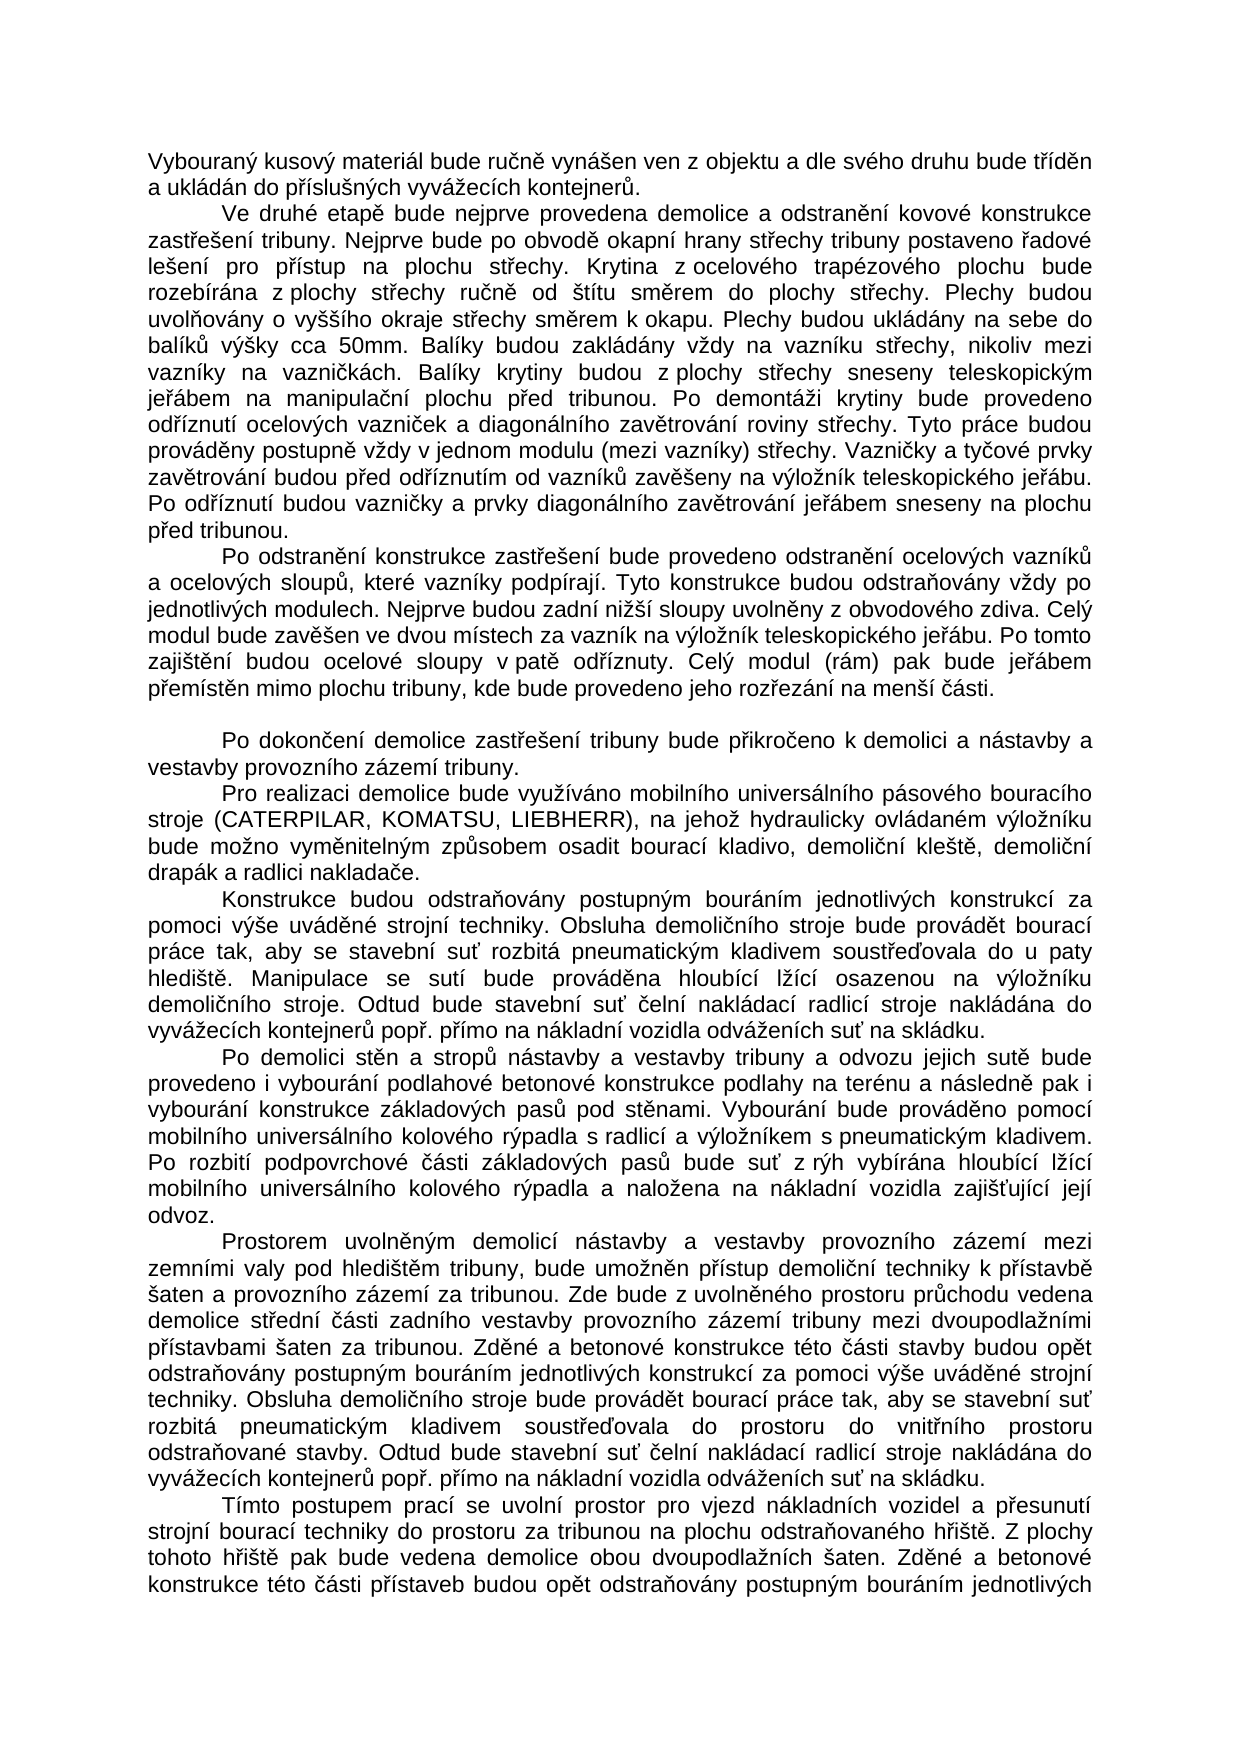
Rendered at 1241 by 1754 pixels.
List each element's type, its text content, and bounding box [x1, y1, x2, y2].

text Konstrukce budou odstraňovány postupným bouráním jednotlivých konstrukcí za pomoci výše uváděné strojní techniky. Obsluha demoličního stroje bude provádět bourací práce tak, aby se stavební suť rozbitá pneumatickým kladivem soustřeďovala do u paty hlediště. Manipulace se sutí bude prováděna hloubící lžící osazenou na výložníku demoličního stroje. Odtud bude stavební suť čelní nakládací radlicí stroje nakládána do vyvážecích kontejnerů popř. přímo na nákladní vozidla odváženích suť na skládku. [148, 886, 1093, 1044]
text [148, 148, 1093, 200]
text Prostorem uvolněným demolicí nástavby a vestavby provozního zázemí mezi zemními valy pod hledištěm tribuny, bude umožněn přístup demoliční techniky k přístavbě šaten a provozního zázemí za tribunou. Zde bude z uvolněného prostoru průchodu vedena demolice střední části zadního vestavby provozního zázemí tribuny mezi dvoupodlažními přístavbami šaten za tribunou. Zděné a betonové konstrukce této části stavby budou opět odstraňovány postupným bouráním jednotlivých konstrukcí za pomoci výše uváděné strojní techniky. Obsluha demoličního stroje bude provádět bourací práce tak, aby se stavební suť rozbitá pneumatickým kladivem soustřeďovala do prostoru do vnitřního prostoru odstraňované stavby. Odtud bude stavební suť čelní nakládací radlicí stroje nakládána do vyvážecích kontejnerů popř. přímo na nákladní vozidla odváženích suť na skládku. [148, 1228, 1093, 1492]
text Pro realizaci demolice bude využíváno mobilního universálního pásového bouracího stroje (CATERPILAR, KOMATSU, LIEBHERR), na jehož hydraulicky ovládaném výložníku bude možno vyměnitelným způsobem osadit bourací kladivo, demoliční kleště, demoliční drapák a radlici nakladače. [148, 780, 1093, 886]
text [148, 1492, 1093, 1597]
text Po dokončení demolice zastřešení tribuny bude přikročeno k demolici a nástavby a vestavby provozního zázemí tribuny. [148, 727, 1093, 780]
text Po odstranění konstrukce zastřešení bude provedeno odstranění ocelových vazníků a ocelových sloupů, které vazníky podpírají. Tyto konstrukce budou odstraňovány vždy po jednotlivých modulech. Nejprve budou zadní nižší sloupy uvolněny z obvodového zdiva. Celý modul bude zavěšen ve dvou místech za vazník na výložník teleskopického jeřábu. Po tomto zajištění budou ocelové sloupy v patě odříznuty. Celý modul (rám) pak bude jeřábem přemístěn mimo plochu tribuny, kde bude provedeno jeho rozřezání na menší části. [148, 543, 1093, 701]
text Po demolici stěn a stropů nástavby a vestavby tribuny a odvozu jejich sutě bude provedeno i vybourání podlahové betonové konstrukce podlahy na terénu a následně pak i vybourání konstrukce základových pasů pod stěnami. Vybourání bude prováděno pomocí mobilního universálního kolového rýpadla s radlicí a výložníkem s pneumatickým kladivem. Po rozbití podpovrchové části základových pasů bude suť z rýh vybírána hloubící lžící mobilního universálního kolového rýpadla a naložena na nákladní vozidla zajišťující její odvoz. [148, 1044, 1093, 1228]
text Ve druhé etapě bude nejprve provedena demolice a odstranění kovové konstrukce zastřešení tribuny. Nejprve bude po obvodě okapní hrany střechy tribuny postaveno řadové lešení pro přístup na plochu střechy. Krytina z ocelového trapézového plochu bude rozebírána z plochy střechy ručně od štítu směrem do plochy střechy. Plechy budou uvolňovány o vyššího okraje střechy směrem k okapu. Plechy budou ukládány na sebe do balíků výšky cca 50mm. Balíky budou zakládány vždy na vazníku střechy, nikoliv mezi vazníky na vazničkách. Balíky krytiny budou z plochy střechy sneseny teleskopickým jeřábem na manipulační plochu před tribunou. Po demontáži krytiny bude provedeno odříznutí ocelových vazniček a diagonálního zavětrování roviny střechy. Tyto práce budou prováděny postupně vždy v jednom modulu (mezi vazníky) střechy. Vazničky a tyčové prvky zavětrování budou před odříznutím od vazníků zavěšeny na výložník teleskopického jeřábu. Po odříznutí budou vazničky a prvky diagonálního zavětrování jeřábem sneseny na plochu před tribunou. [148, 200, 1093, 543]
